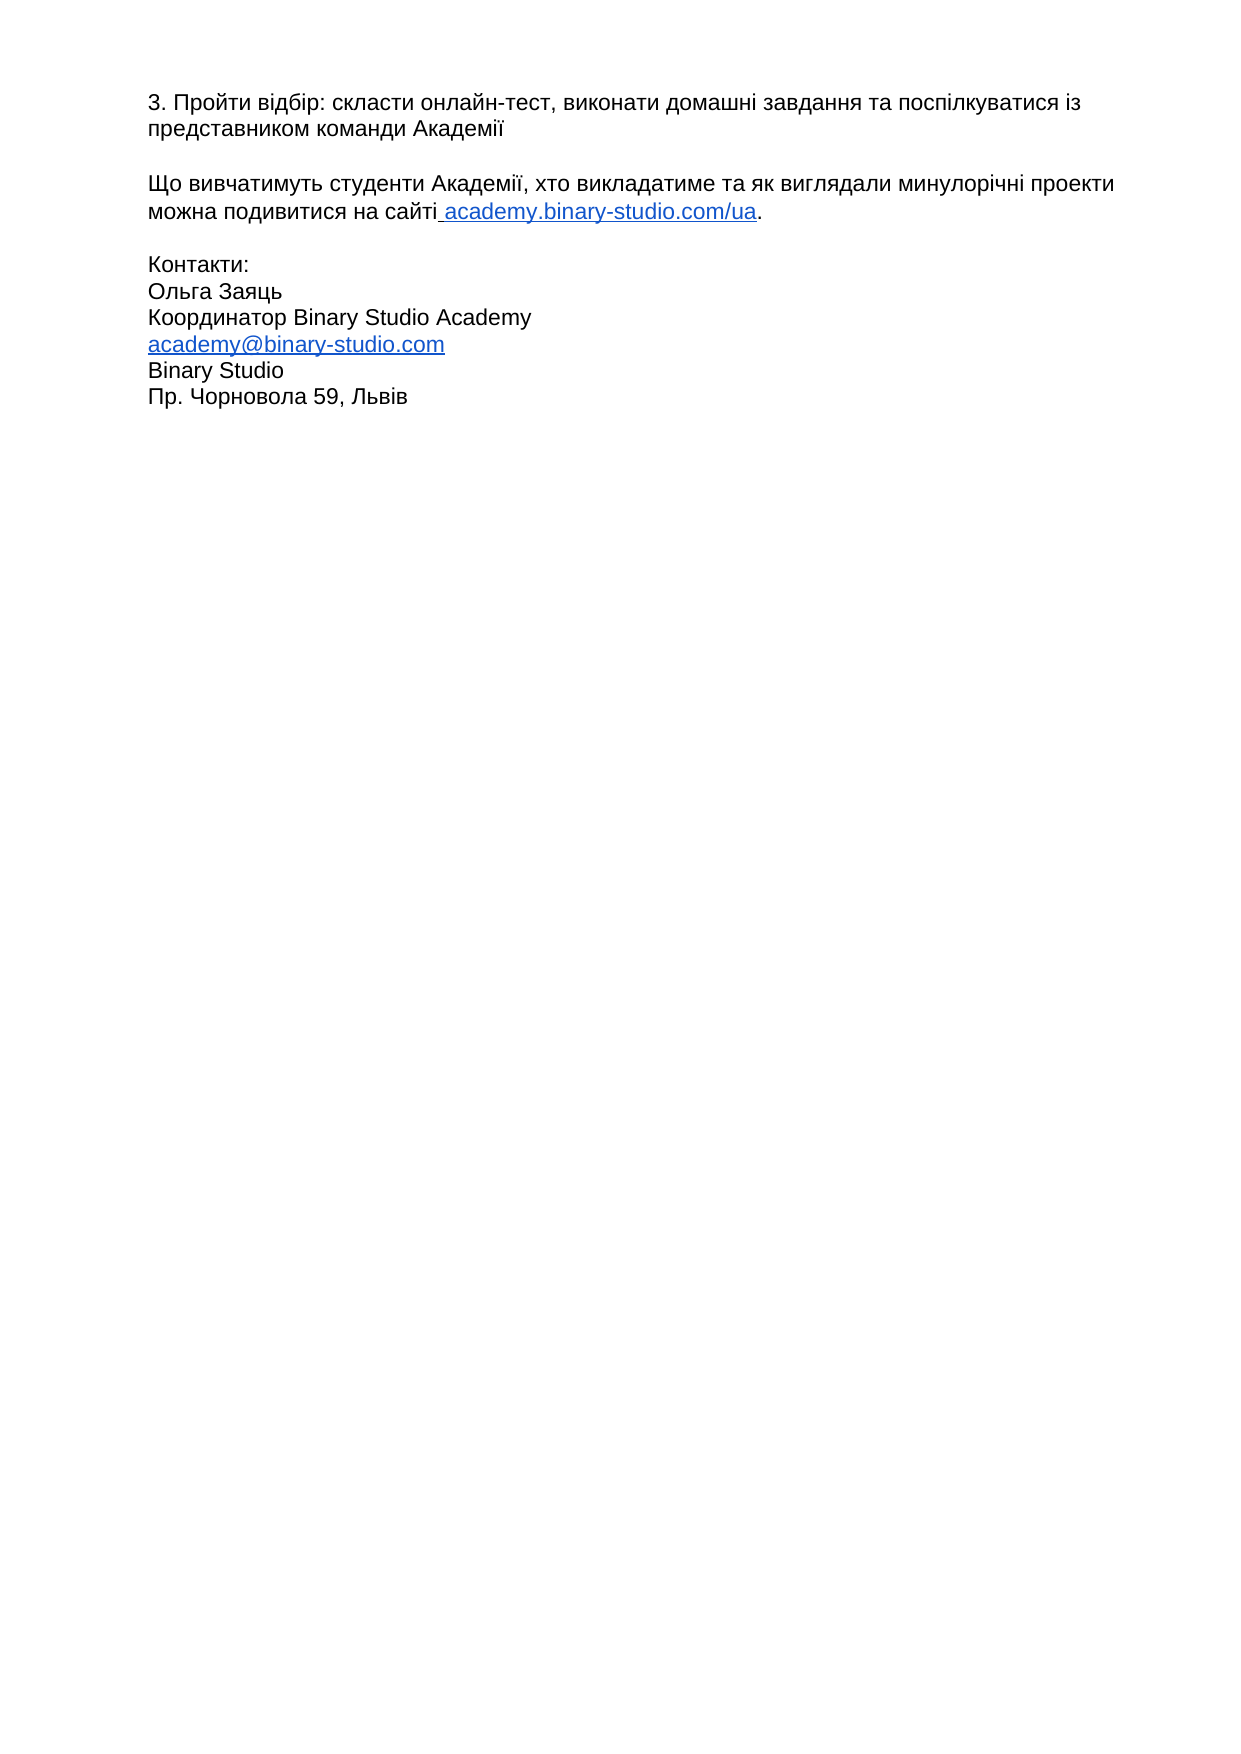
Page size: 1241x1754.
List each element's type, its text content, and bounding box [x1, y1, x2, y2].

text Що вивчатимуть студенти Академії, хто викладатиме та як виглядали минулорічні проекти можна подивитися на сайті academy.binary-studio.com/ua. [148, 170, 1152, 225]
text Ольга Заяць [148, 278, 1152, 304]
text Binary Studio [148, 357, 1152, 383]
text academy@binary-studio.com [148, 331, 1152, 357]
text Координатор Binary Studio Academy [148, 304, 1152, 331]
text 3. Пройти відбір: скласти онлайн-тест, виконати домашні завдання та поспілкуватися із представником команди Академії [148, 88, 1152, 141]
text Контакти: [148, 251, 1152, 278]
text Пр. Чорновола 59, Львів [148, 383, 1152, 409]
